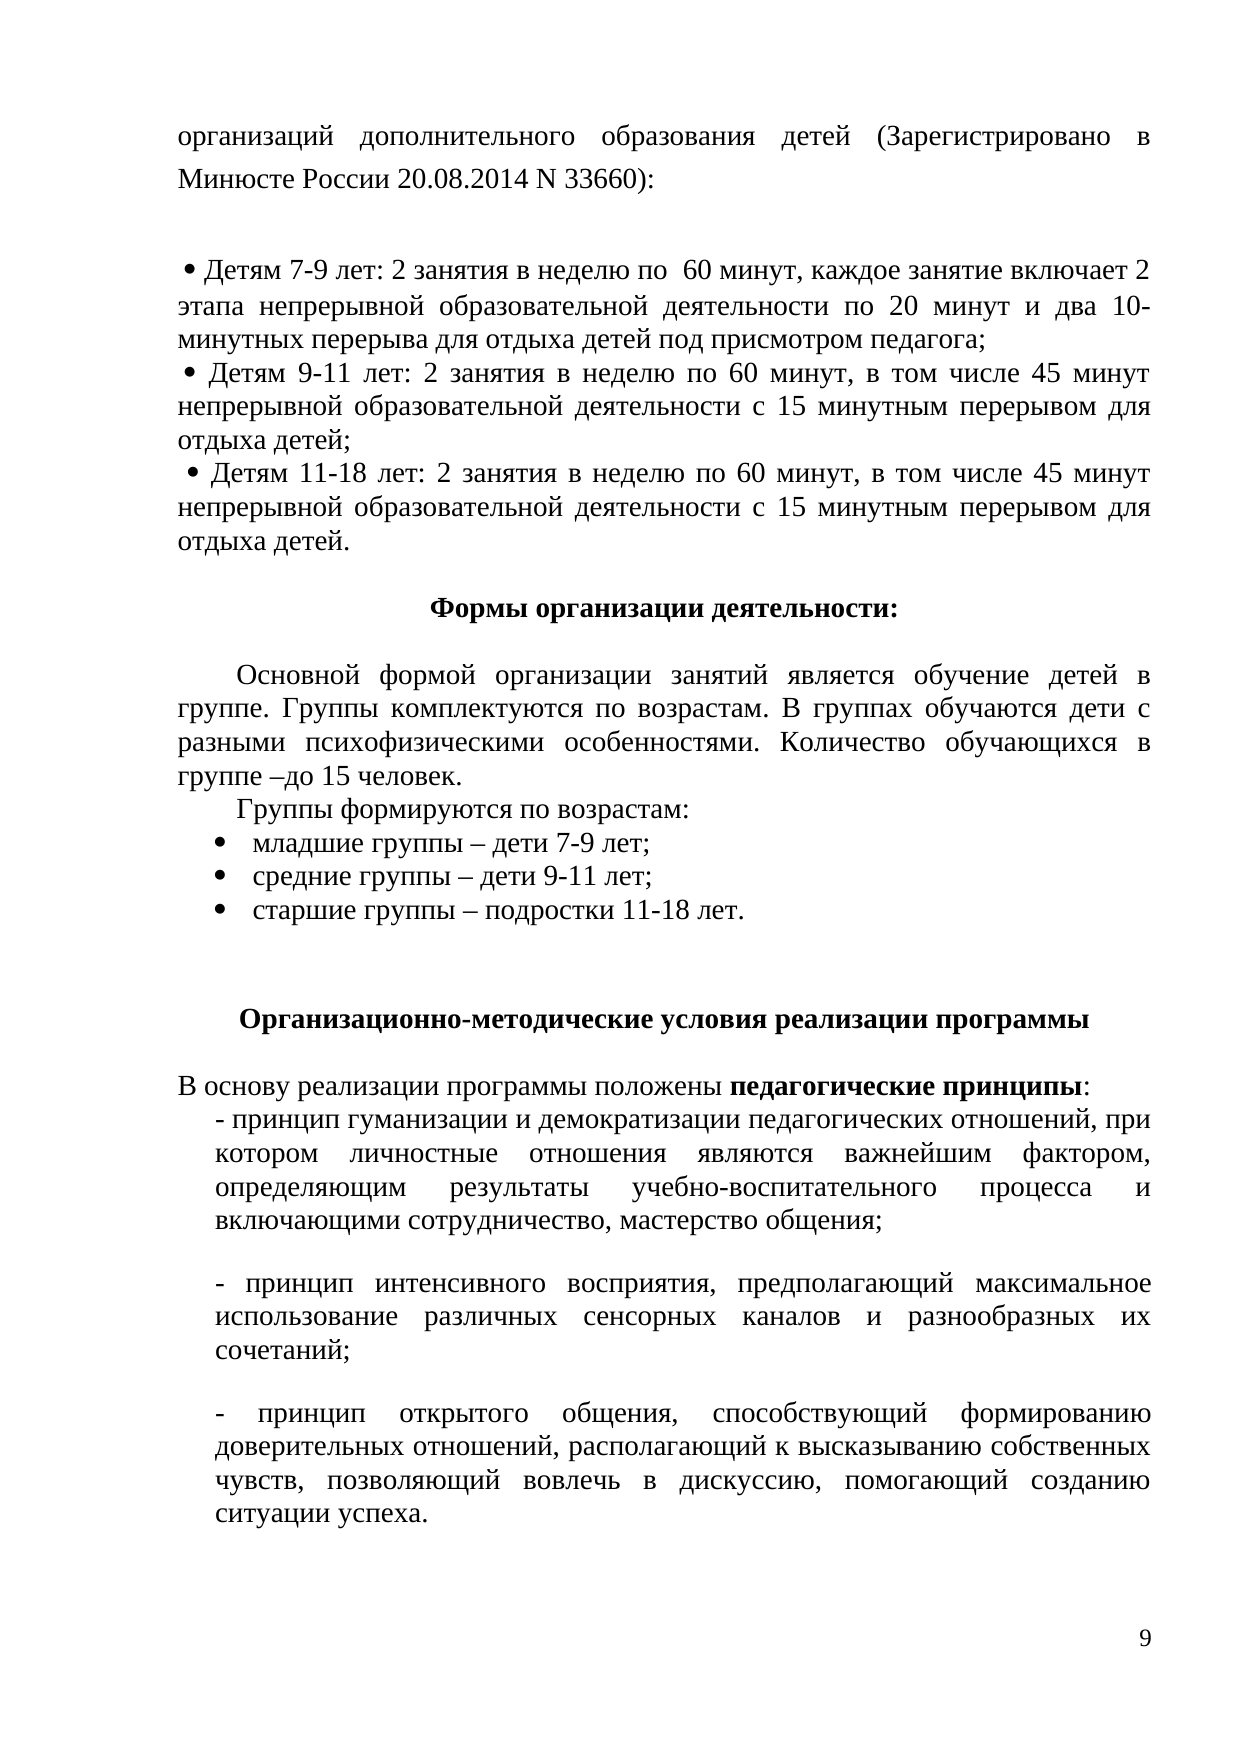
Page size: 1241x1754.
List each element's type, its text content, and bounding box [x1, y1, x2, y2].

list средние группы – дети 9-11 лет; [215, 858, 1152, 892]
text - принцип гуманизации и демократизации педагогических отношений, при котором личностные отношения являются важнейшим фактором, определяющим результаты учебно-воспитательного процесса и включающими сотрудничество, мастерство общения; [215, 1102, 1152, 1236]
text ​ Детям 7-9 лет: 2 занятия в неделю по 60 минут, каждое занятие включает 2 этапа непрерывной образовательной деятельности по 20 минут и два 10-минутных перерыва для отдыха детей под присмотром педагога; [177, 248, 1152, 355]
list младшие группы – дети 7-9 лет; [215, 825, 1152, 858]
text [177, 118, 1152, 195]
text - принцип интенсивного восприятия, предполагающий максимальное использование различных сенсорных каналов и разнообразных их сочетаний; [215, 1265, 1152, 1366]
text Основной формой организации занятий является обучение детей в группе. Группы комплектуются по возрастам. В группах обучаются дети с разными психофизическими особенностями. Количество обучающихся в группе –до 15 человек. [177, 657, 1152, 791]
text Группы формируются по возрастам: [177, 791, 1152, 825]
text - принцип открытого общения, способствующий формированию доверительных отношений, располагающий к высказыванию собственных чувств, позволяющий вовлечь в дискуссию, помогающий созданию ситуации успеха. [215, 1395, 1152, 1529]
text Формы организации деятельности: [177, 590, 1152, 623]
text Детям 11-18 лет: 2 занятия в неделю по 60 минут, в том числе 45 минут непрерывной образовательной деятельности с 15 минутным перерывом для отдыха детей. [177, 456, 1152, 556]
text В основу реализации программы положены педагогические принципы: [177, 1068, 1152, 1102]
text Детям 9-11 лет: 2 занятия в неделю по 60 минут, в том числе 45 минут непрерывной образовательной деятельности с 15 минутным перерывом для отдыха детей; [177, 355, 1152, 456]
list старшие группы – подростки 11-18 лет. [215, 892, 1152, 926]
text Организационно-методические условия реализации программы [177, 1001, 1152, 1034]
